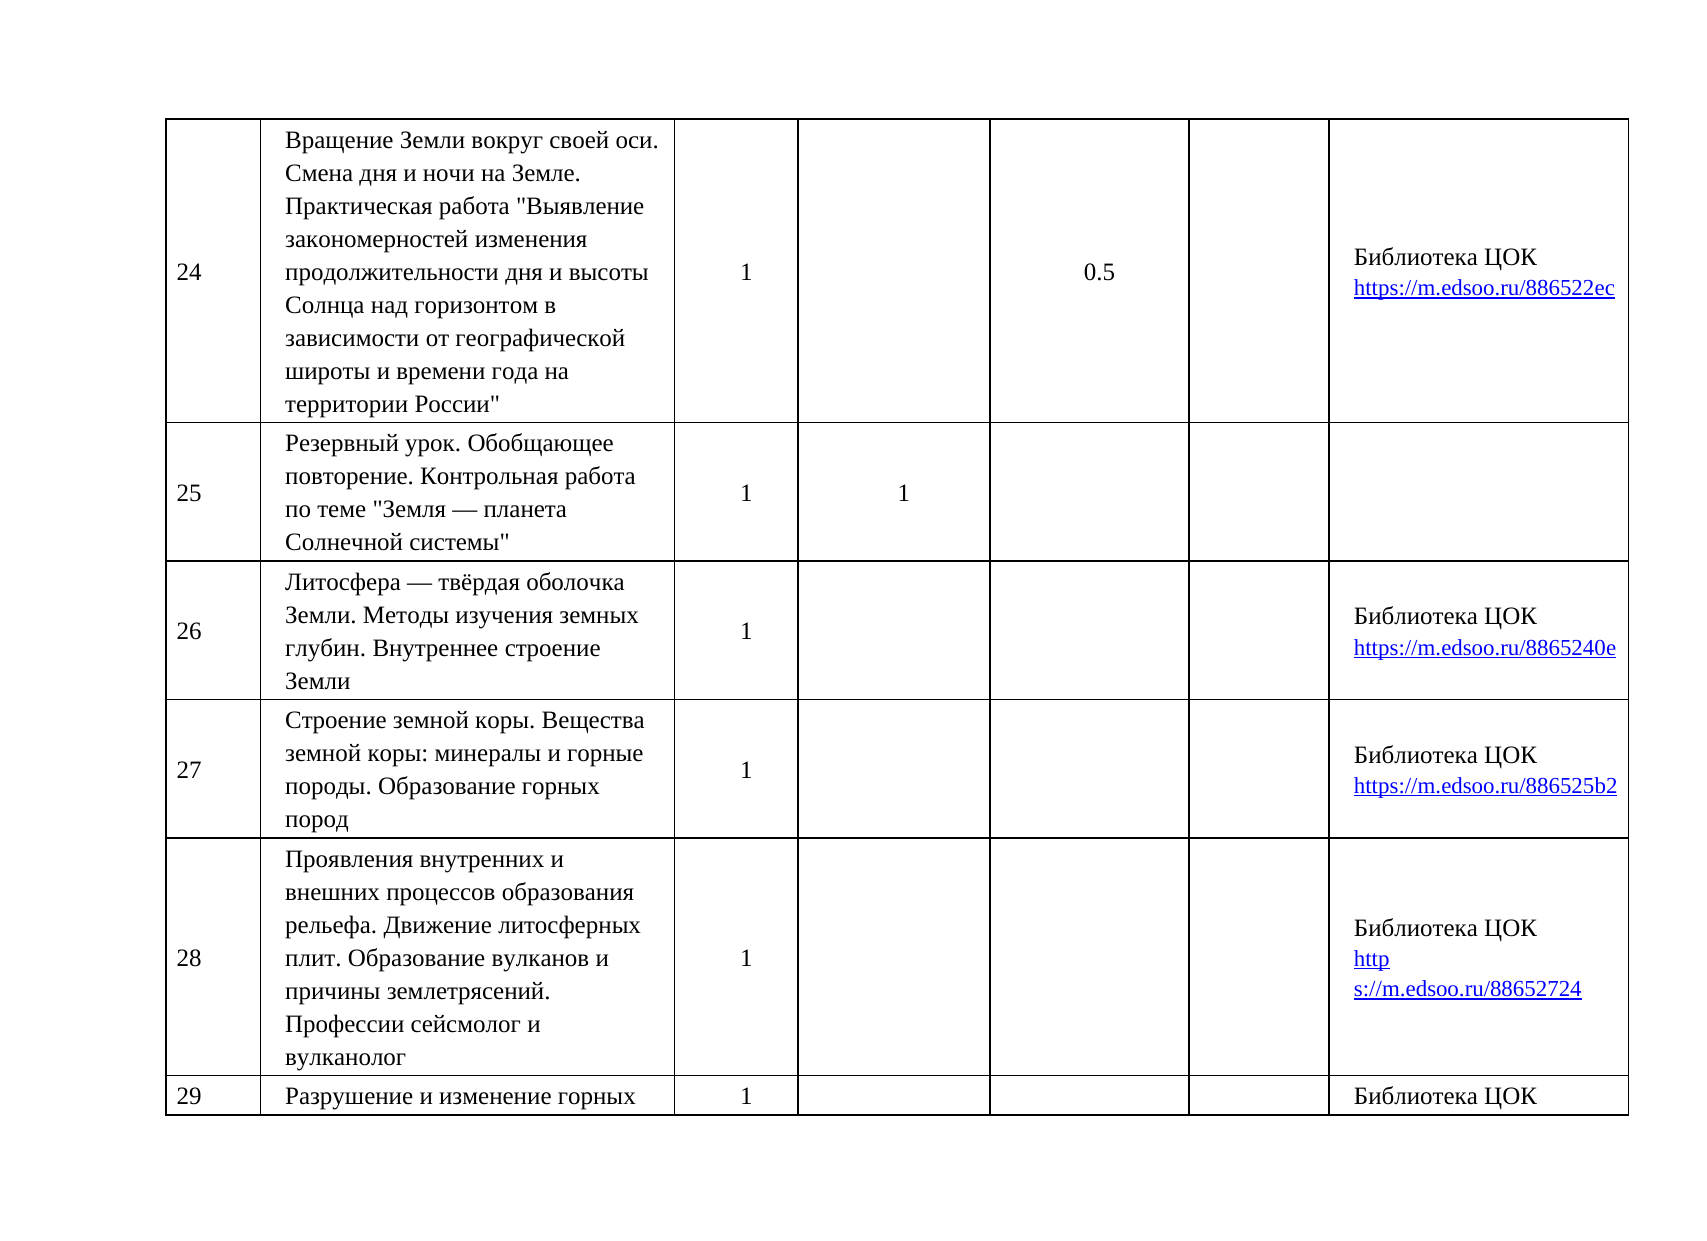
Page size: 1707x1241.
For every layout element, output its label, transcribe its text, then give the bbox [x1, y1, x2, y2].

table_cell 1 [675, 1076, 797, 1114]
table_cell 25 [167, 423, 260, 560]
table_cell 1 [799, 423, 989, 560]
table_cell [1330, 423, 1628, 560]
table_cell [991, 423, 1188, 560]
table_cell Вращение Земли вокруг своей оси. Смена дня и ночи на Земле. Практическая работа "Выявление закономерностей изменения продолжительности дня и высоты Солнца над горизонтом в зависимости от географической широты и времени года на территории России" [261, 120, 674, 422]
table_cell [261, 1076, 674, 1114]
table_cell Библиотека ЦОК https://m.edsoo.ru/8865240e [1330, 562, 1628, 698]
table_cell [1190, 562, 1328, 698]
table_cell 1 [675, 423, 797, 560]
table_cell 1 [675, 700, 797, 837]
table_cell 29 [167, 1076, 260, 1114]
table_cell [1330, 1076, 1628, 1114]
table_cell [1190, 700, 1328, 837]
table_cell [799, 120, 989, 422]
table_cell 1 [675, 120, 797, 422]
table_cell [799, 700, 989, 837]
table_cell Резервный урок. Обобщающее повторение. Контрольная работа по теме "Земля — планета Солнечной системы" [261, 423, 674, 560]
table_cell Литосфера — твёрдая оболочка Земли. Методы изучения земных глубин. Внутреннее строение Земли [261, 562, 674, 698]
table_cell Проявления внутренних и внешних процессов образования рельефа. Движение литосферных плит. Образование вулканов и причины землетрясений. Профессии сейсмолог и вулканолог [261, 839, 674, 1074]
table_cell 26 [167, 562, 260, 698]
table_cell [991, 700, 1188, 837]
table_cell Строение земной коры. Вещества земной коры: минералы и горные породы. Образование горных пород [261, 700, 674, 837]
table_cell Библиотека ЦОК https://m.edsoo.ru/88652724 [1330, 839, 1628, 1074]
table_cell [799, 839, 989, 1074]
table_cell 24 [167, 120, 260, 422]
table_cell Библиотека ЦОК https://m.edsoo.ru/886525b2 [1330, 700, 1628, 837]
table_cell [799, 562, 989, 698]
table_cell 28 [167, 839, 260, 1074]
table_cell [991, 562, 1188, 698]
table_cell 27 [167, 700, 260, 837]
table_cell [1190, 1076, 1328, 1114]
table_cell [799, 1076, 989, 1114]
table_cell [1190, 120, 1328, 422]
table_cell 1 [675, 562, 797, 698]
table_cell [1190, 423, 1328, 560]
table_cell 0.5 [991, 120, 1188, 422]
table_cell [1190, 839, 1328, 1074]
table_cell 1 [675, 839, 797, 1074]
table_cell [991, 839, 1188, 1074]
table_cell [991, 1076, 1188, 1114]
table_cell Библиотека ЦОК https://m.edsoo.ru/886522ec [1330, 120, 1628, 422]
